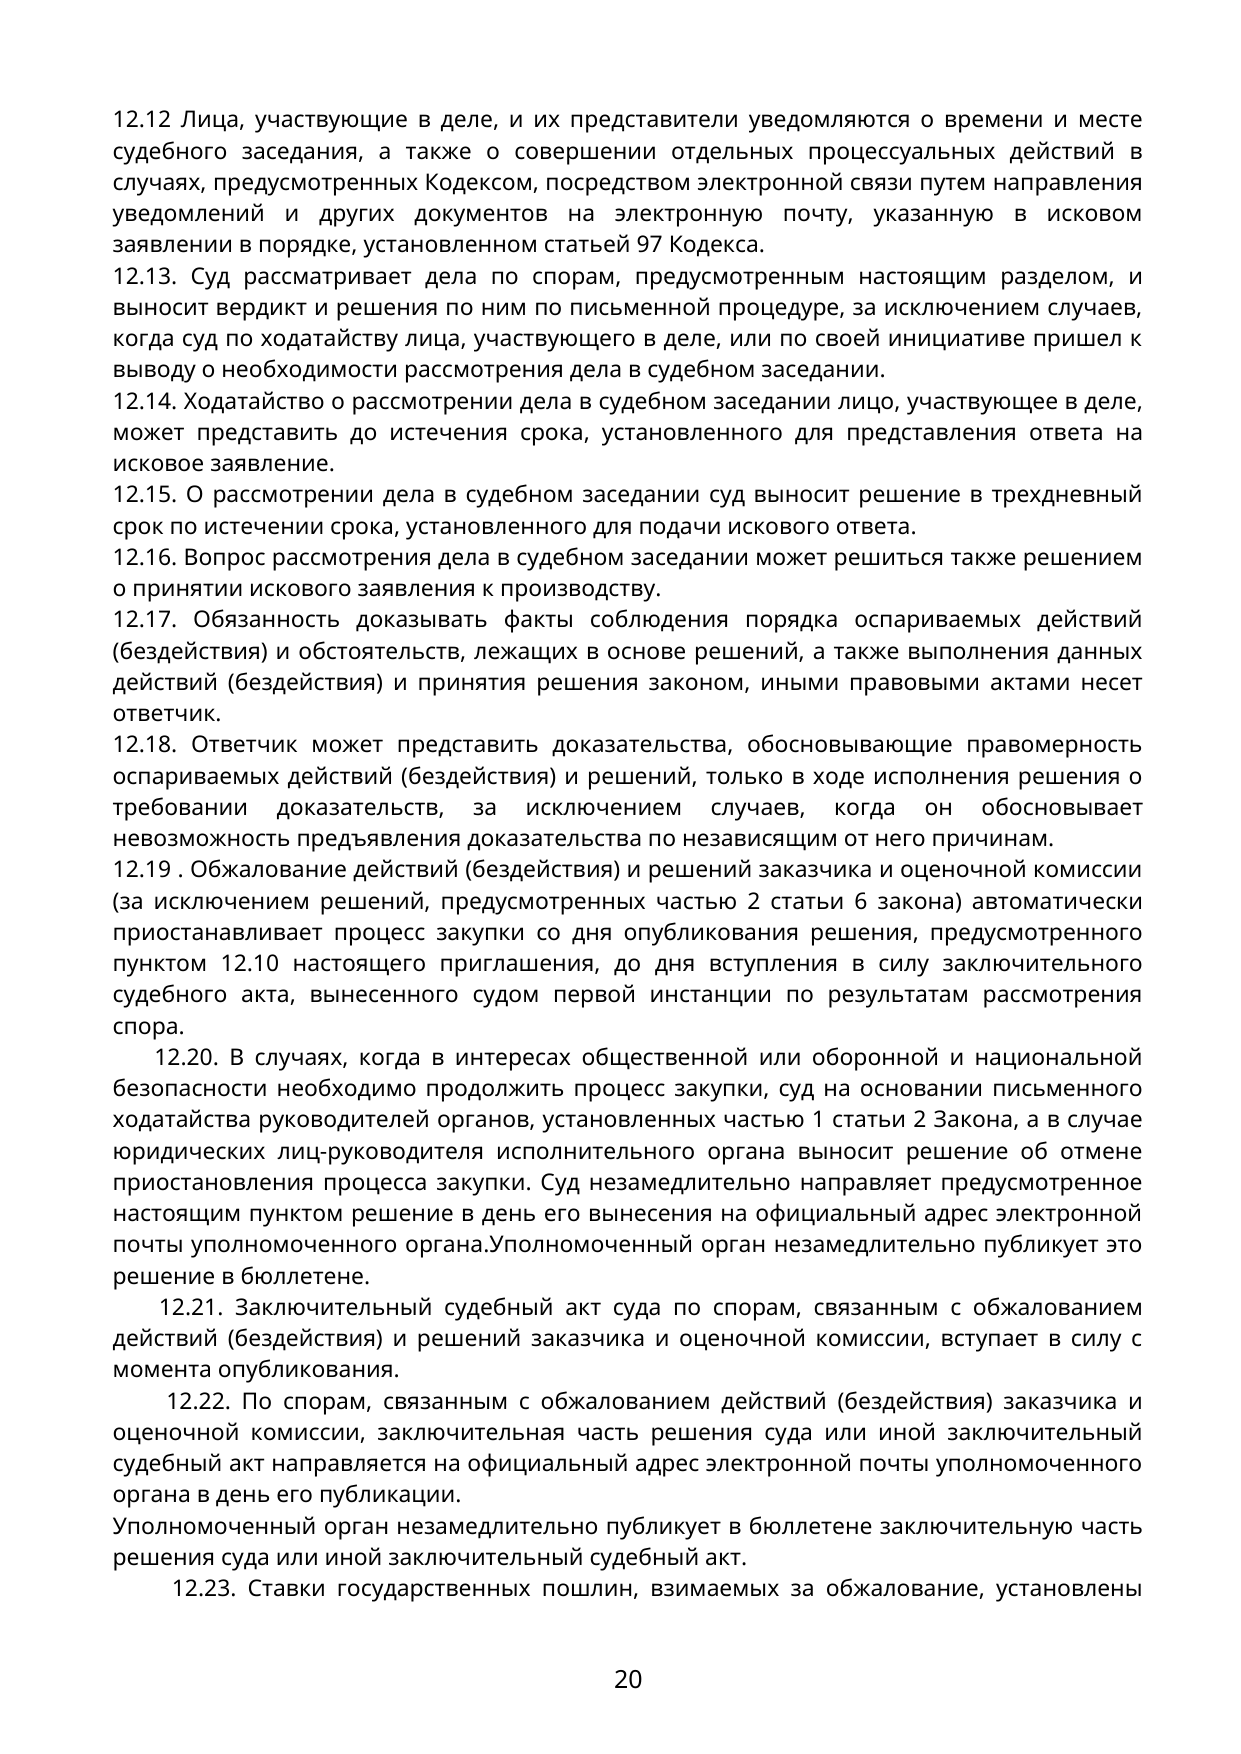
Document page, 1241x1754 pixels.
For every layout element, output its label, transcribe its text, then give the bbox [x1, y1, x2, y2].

text 12.21. Заключительный судебный акт суда по спорам, связанным с обжалованием действий (бездействия) и решений заказчика и оценочной комиссии, вступает в силу с момента опубликования. [112, 1291, 1144, 1385]
text 12.18. Ответчик может представить доказательства, обосновывающие правомерность оспариваемых действий (бездействия) и решений, только в ходе исполнения решения о требовании доказательств, за исключением случаев, когда он обосновывает невозможность предъявления доказательства по независящим от него причинам. [112, 728, 1144, 853]
text Уполномоченный орган незамедлительно публикует в бюллетене заключительную часть решения суда или иной заключительный судебный акт. [112, 1510, 1144, 1572]
text 12.13. Суд рассматривает дела по спорам, предусмотренным настоящим разделом, и выносит вердикт и решения по ним по письменной процедуре, за исключением случаев, когда суд по ходатайству лица, участвующего в деле, или по своей инициативе пришел к выводу о необходимости рассмотрения дела в судебном заседании. [112, 260, 1144, 385]
text 12.22. По спорам, связанным с обжалованием действий (бездействия) заказчика и оценочной комиссии, заключительная часть решения суда или иной заключительный судебный акт направляется на официальный адрес электронной почты уполномоченного органа в день его публикации. [112, 1385, 1144, 1510]
text 12.19 . Обжалование действий (бездействия) и решений заказчика и оценочной комиссии (за исключением решений, предусмотренных частью 2 статьи 6 закона) автоматически приостанавливает процесс закупки со дня опубликования решения, предусмотренного пунктом 12.10 настоящего приглашения, до дня вступления в силу заключительного судебного акта, вынесенного судом первой инстанции по результатам рассмотрения спора. [112, 853, 1144, 1041]
text 12.15. О рассмотрении дела в судебном заседании суд выносит решение в трехдневный срок по истечении срока, установленного для подачи искового ответа. [112, 478, 1144, 541]
text 12.16. Вопрос рассмотрения дела в судебном заседании может решиться также решением о принятии искового заявления к производству. [112, 541, 1144, 603]
text 12.12 Лица, участвующие в деле, и их представители уведомляются о времени и месте судебного заседания, а также о совершении отдельных процессуальных действий в случаях, предусмотренных Кодексом, посредством электронной связи путем направления уведомлений и других документов на электронную почту, указанную в исковом заявлении в порядке, установленном статьей 97 Кодекса. [112, 103, 1144, 260]
text 12.14. Ходатайство о рассмотрении дела в судебном заседании лицо, участвующее в деле, может представить до истечения срока, установленного для представления ответа на исковое заявление. [112, 385, 1144, 478]
text 12.20. В случаях, когда в интересах общественной или оборонной и национальной безопасности необходимо продолжить процесс закупки, суд на основании письменного ходатайства руководителей органов, установленных частью 1 статьи 2 Закона, а в случае юридических лиц-руководителя исполнительного органа выносит решение об отмене приостановления процесса закупки. Суд незамедлительно направляет предусмотренное настоящим пунктом решение в день его вынесения на официальный адрес электронной почты уполномоченного органа.Уполномоченный орган незамедлительно публикует это решение в бюллетене. [112, 1041, 1144, 1291]
text 12.17. Обязанность доказывать факты соблюдения порядка оспариваемых действий (бездействия) и обстоятельств, лежащих в основе решений, а также выполнения данных действий (бездействия) и принятия решения законом, иными правовыми актами несет ответчик. [112, 603, 1144, 728]
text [112, 1572, 1144, 1603]
